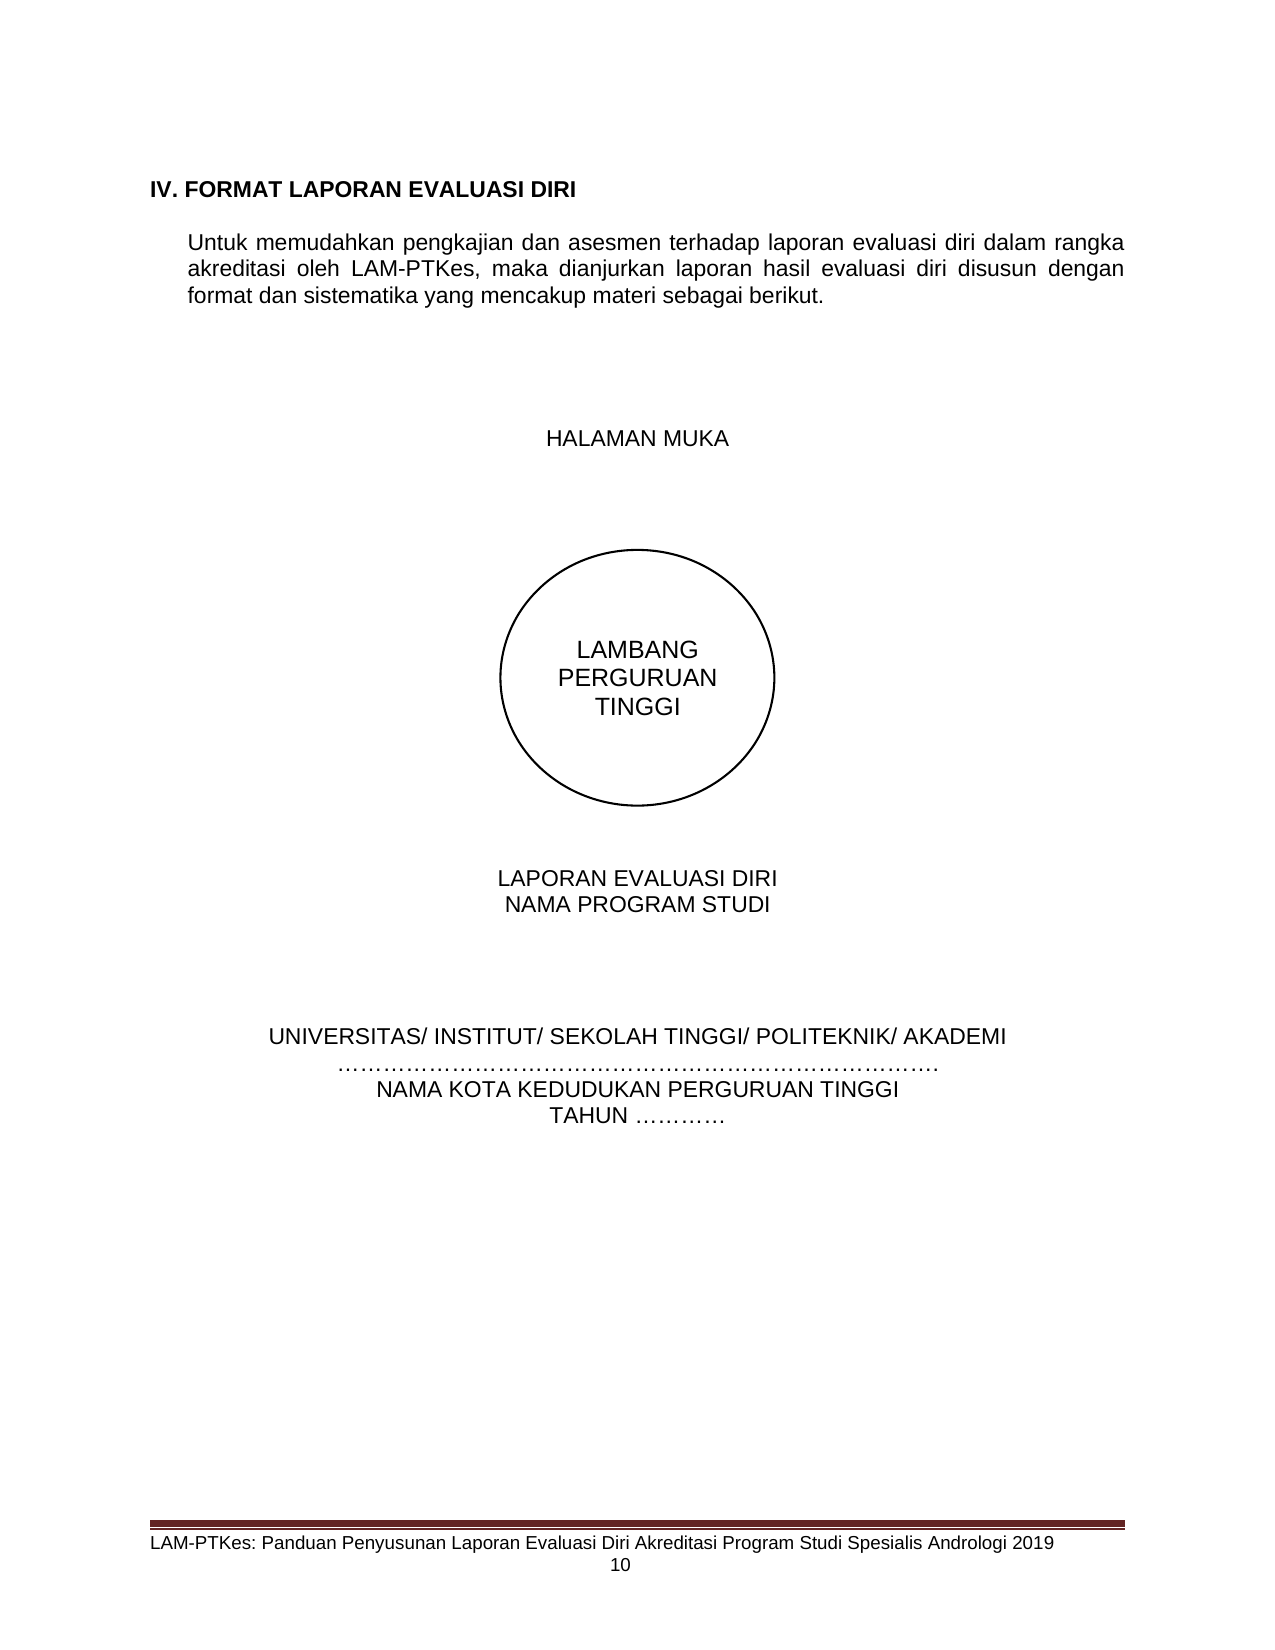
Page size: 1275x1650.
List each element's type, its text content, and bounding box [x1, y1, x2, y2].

text ……………………………………………………………………. [150, 1049, 1125, 1076]
text NAMA PROGRAM STUDI [150, 891, 1125, 918]
text NAMA KOTA KEDUDUKAN PERGURUAN TINGGI [150, 1076, 1125, 1102]
text LAPORAN EVALUASI DIRI [150, 865, 1125, 891]
text TAHUN ………… [150, 1102, 1125, 1129]
subtitle IV. FORMAT LAPORAN EVALUASI DIRI [150, 176, 1125, 203]
text Untuk memudahkan pengkajian dan asesmen terhadap laporan evaluasi diri dalam rangka akreditasi oleh LAM-PTKes, maka dianjurkan laporan hasil evaluasi diri disusun dengan format dan sistematika yang mencakup materi sebagai berikut. [187, 229, 1125, 308]
text UNIVERSITAS/ INSTITUT/ SEKOLAH TINGGI/ POLITEKNIK/ AKADEMI [150, 1023, 1125, 1049]
text HALAMAN MUKA [150, 425, 1125, 451]
